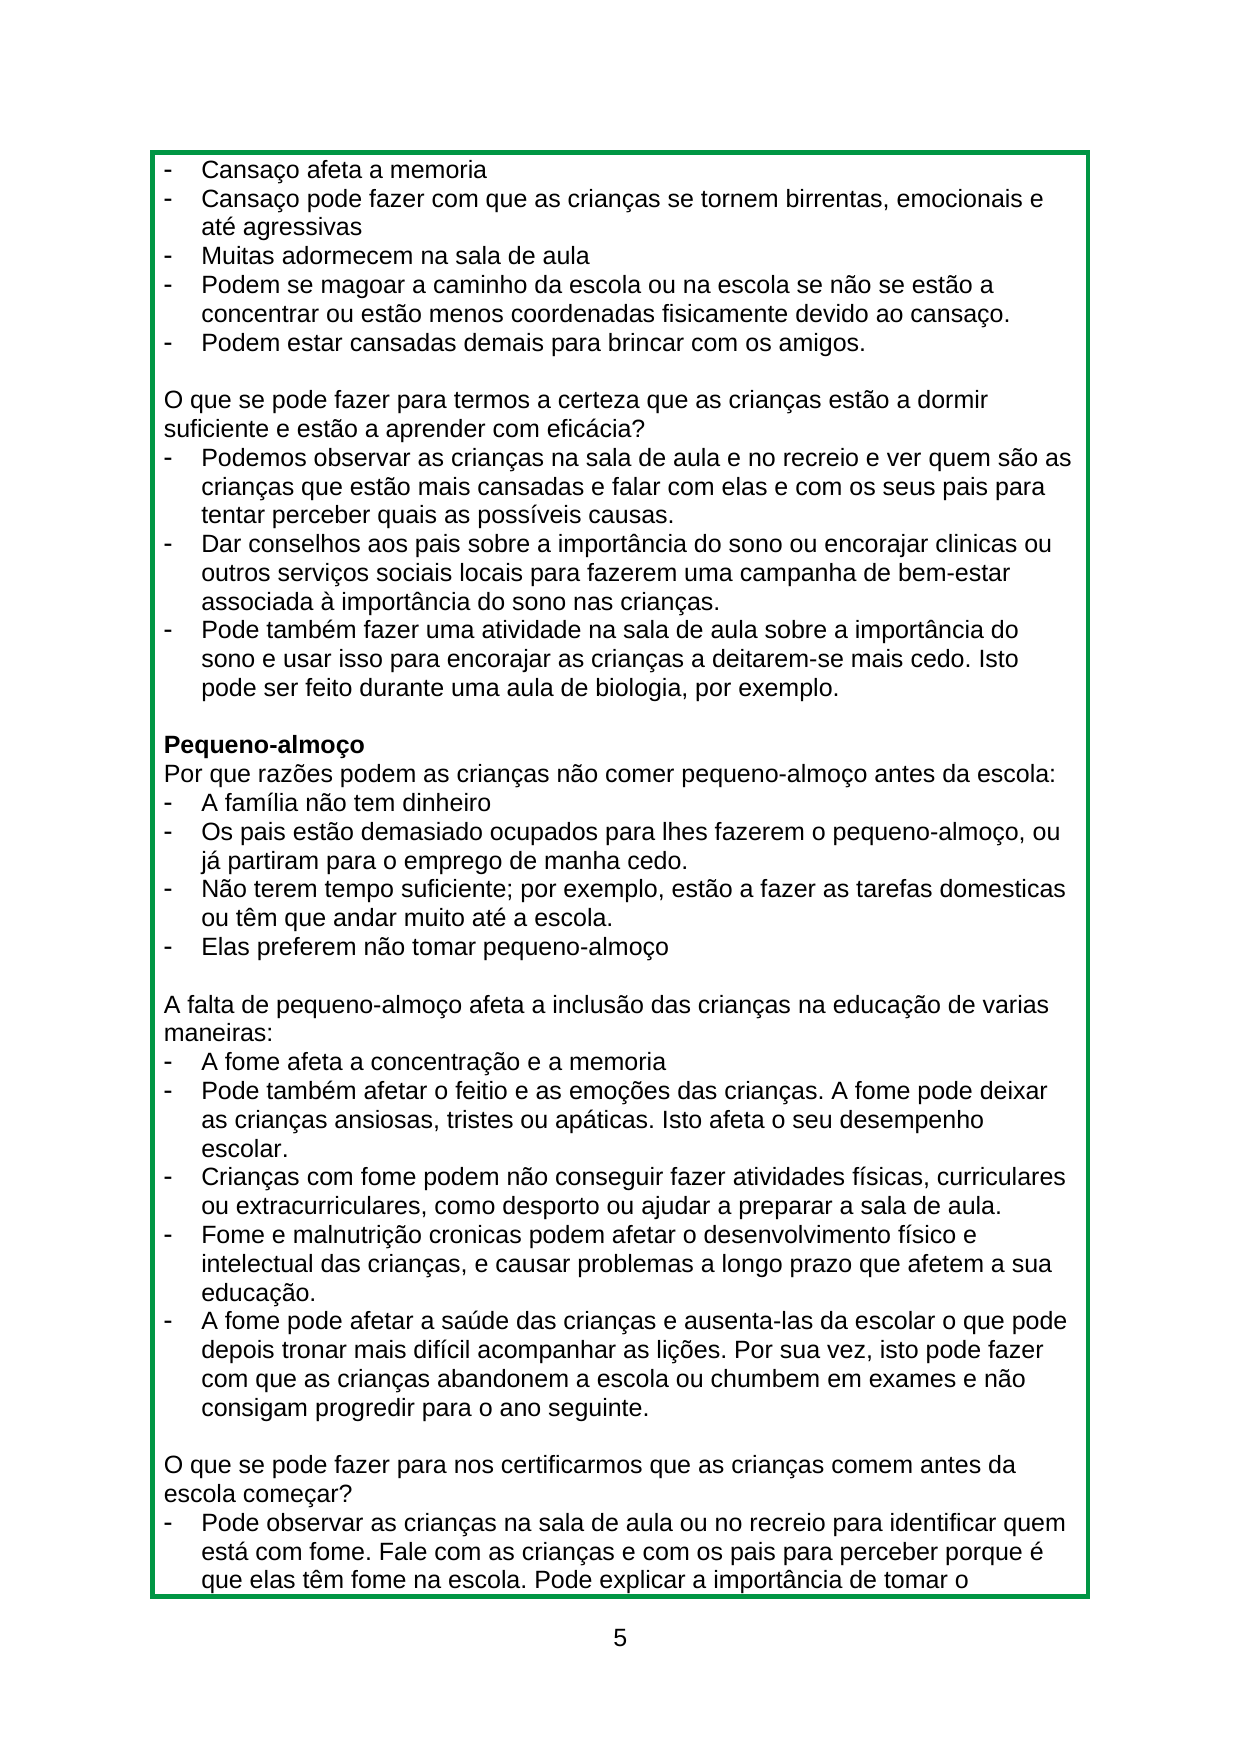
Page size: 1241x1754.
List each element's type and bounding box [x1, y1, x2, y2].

table_cell [155, 155, 1086, 1594]
